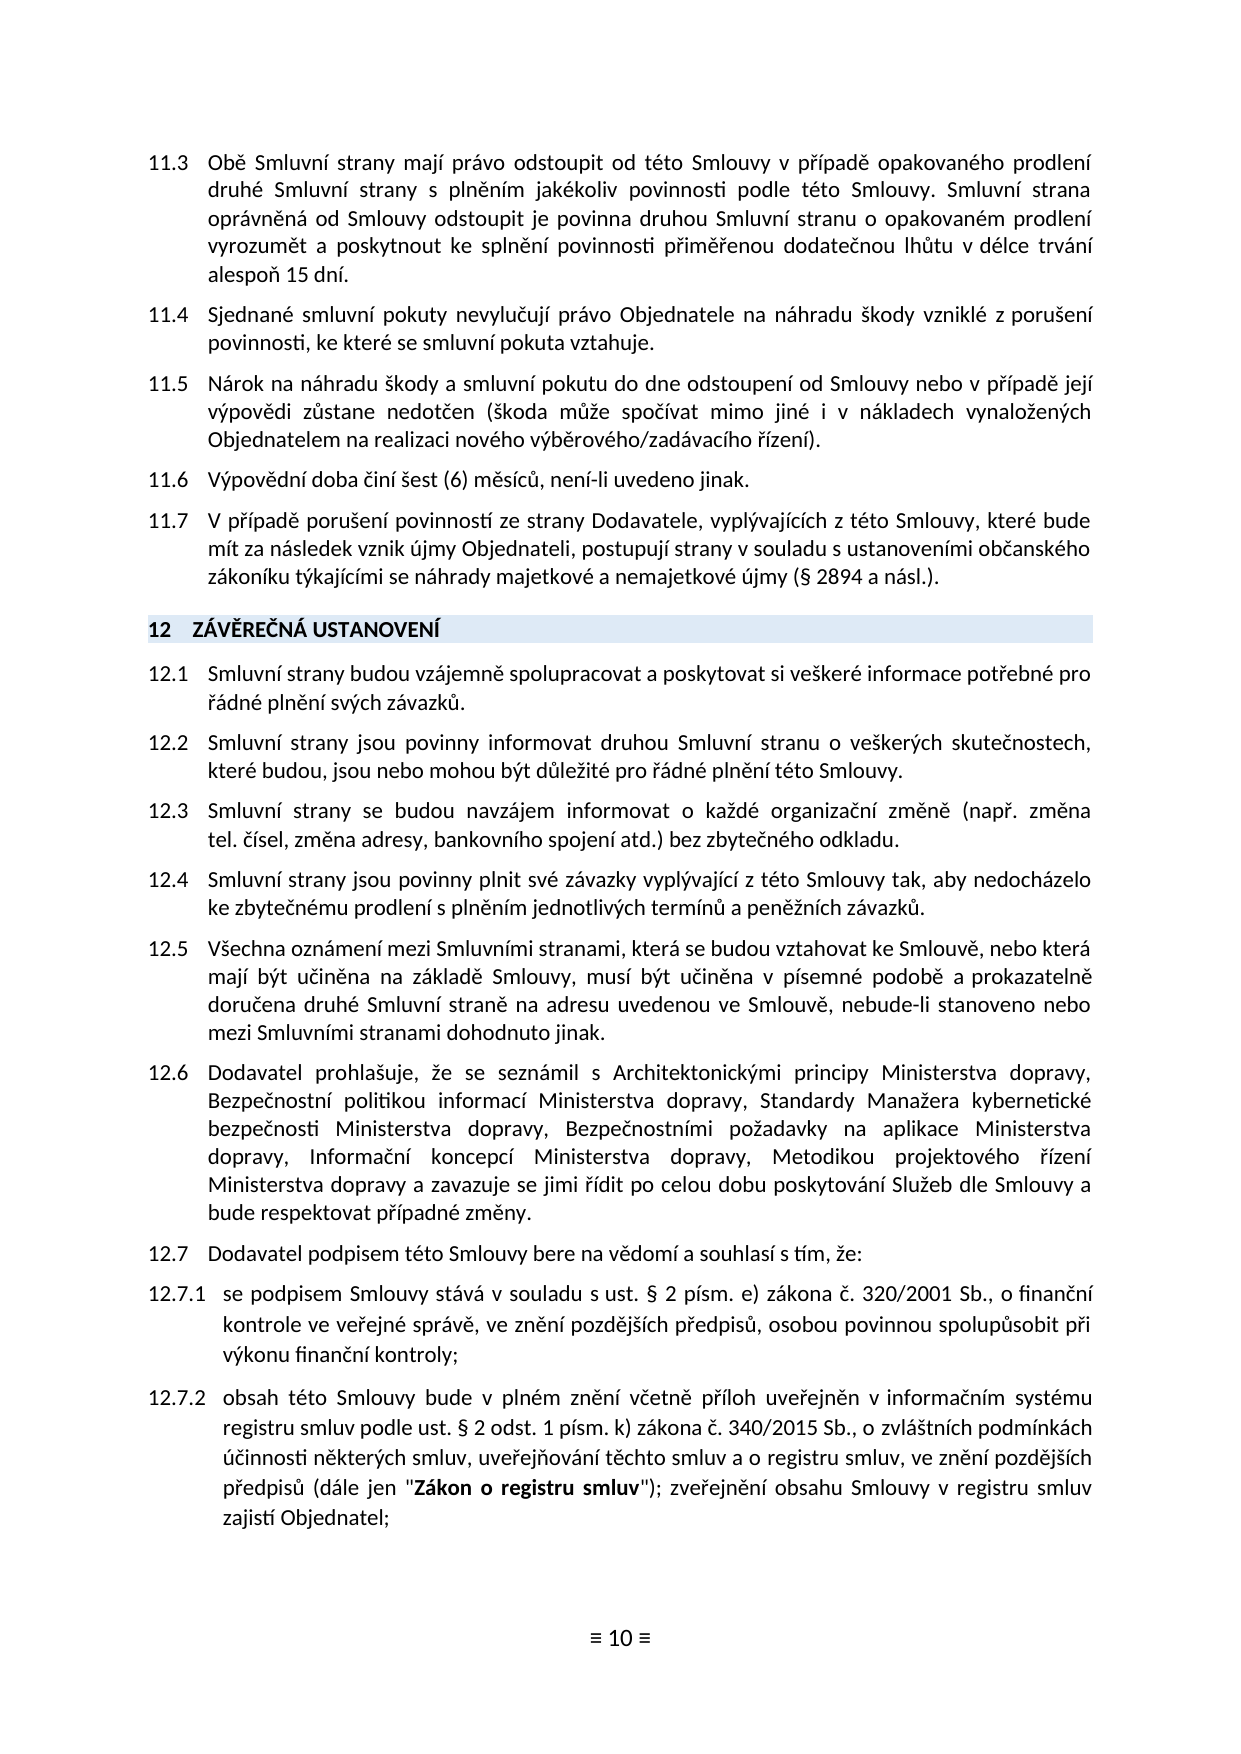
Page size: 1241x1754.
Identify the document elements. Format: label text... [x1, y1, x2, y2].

subtitle Výpovědní doba činí šest (6) měsíců, není-li uvedeno jinak. [148, 465, 1093, 493]
subtitle obsah této Smlouvy bude v plném znění včetně příloh uveřejněn v informačním systému registru smluv podle ust. § 2 odst. 1 písm. k) zákona č. 340/2015 Sb., o zvláštních podmínkách účinnosti některých smluv, uveřejňování těchto smluv a o registru smluv, ve znění pozdějších předpisů (dále jen "Zákon o registru smluv"); zveřejnění obsahu Smlouvy v registru smluv zajistí Objednatel; [148, 1383, 1093, 1531]
subtitle Dodavatel prohlašuje, že se seznámil s Architektonickými principy Ministerstva dopravy, Bezpečnostní politikou informací Ministerstva dopravy, Standardy Manažera kybernetické bezpečnosti Ministerstva dopravy, Bezpečnostními požadavky na aplikace Ministerstva dopravy, Informační koncepcí Ministerstva dopravy, Metodikou projektového řízení Ministerstva dopravy a zavazuje se jimi řídit po celou dobu poskytování Služeb dle Smlouvy a bude respektovat případné změny. [148, 1058, 1093, 1226]
subtitle Závěrečná ustanovení [148, 615, 1093, 643]
subtitle se podpisem Smlouvy stává v souladu s ust. § 2 písm. e) zákona č. 320/2001 Sb., o finanční kontrole ve veřejné správě, ve znění pozdějších předpisů, osobou povinnou spolupůsobit při výkonu finanční kontroly; [148, 1279, 1093, 1368]
subtitle Všechna oznámení mezi Smluvními stranami, která se budou vztahovat ke Smlouvě, nebo která mají být učiněna na základě Smlouvy, musí být učiněna v písemné podobě a prokazatelně doručena druhé Smluvní straně na adresu uvedenou ve Smlouvě, nebude-li stanoveno nebo mezi Smluvními stranami dohodnuto jinak. [148, 934, 1093, 1046]
subtitle V případě porušení povinností ze strany Dodavatele, vyplývajících z této Smlouvy, které bude mít za následek vznik újmy Objednateli, postupují strany v souladu s ustanoveními občanského zákoníku týkajícími se náhrady majetkové a nemajetkové újmy (§ 2894 a násl.). [148, 506, 1093, 590]
subtitle Nárok na náhradu škody a smluvní pokutu do dne odstoupení od Smlouvy nebo v případě její výpovědi zůstane nedotčen (škoda může spočívat mimo jiné i v nákladech vynaložených Objednatelem na realizaci nového výběrového/zadávacího řízení). [148, 369, 1093, 453]
subtitle Sjednané smluvní pokuty nevylučují právo Objednatele na náhradu škody vzniklé z porušení povinnosti, ke které se smluvní pokuta vztahuje. [148, 300, 1093, 356]
subtitle Obě Smluvní strany mají právo odstoupit od této Smlouvy v případě opakovaného prodlení druhé Smluvní strany s plněním jakékoliv povinnosti podle této Smlouvy. Smluvní strana oprávněná od Smlouvy odstoupit je povinna druhou Smluvní stranu o opakovaném prodlení vyrozumět a poskytnout ke splnění povinnosti přiměřenou dodatečnou lhůtu v délce trvání alespoň 15 dní. [148, 148, 1093, 288]
subtitle Smluvní strany jsou povinny informovat druhou Smluvní stranu o veškerých skutečnostech, které budou, jsou nebo mohou být důležité pro řádné plnění této Smlouvy. [148, 728, 1093, 784]
subtitle Smluvní strany se budou navzájem informovat o každé organizační změně (např. změna tel. čísel, změna adresy, bankovního spojení atd.) bez zbytečného odkladu. [148, 797, 1093, 853]
subtitle Smluvní strany budou vzájemně spolupracovat a poskytovat si veškeré informace potřebné pro řádné plnění svých závazků. [148, 659, 1093, 716]
subtitle Dodavatel podpisem této Smlouvy bere na vědomí a souhlasí s tím, že: [148, 1239, 1093, 1267]
subtitle Smluvní strany jsou povinny plnit své závazky vyplývající z této Smlouvy tak, aby nedocházelo ke zbytečnému prodlení s plněním jednotlivých termínů a peněžních závazků. [148, 865, 1093, 921]
